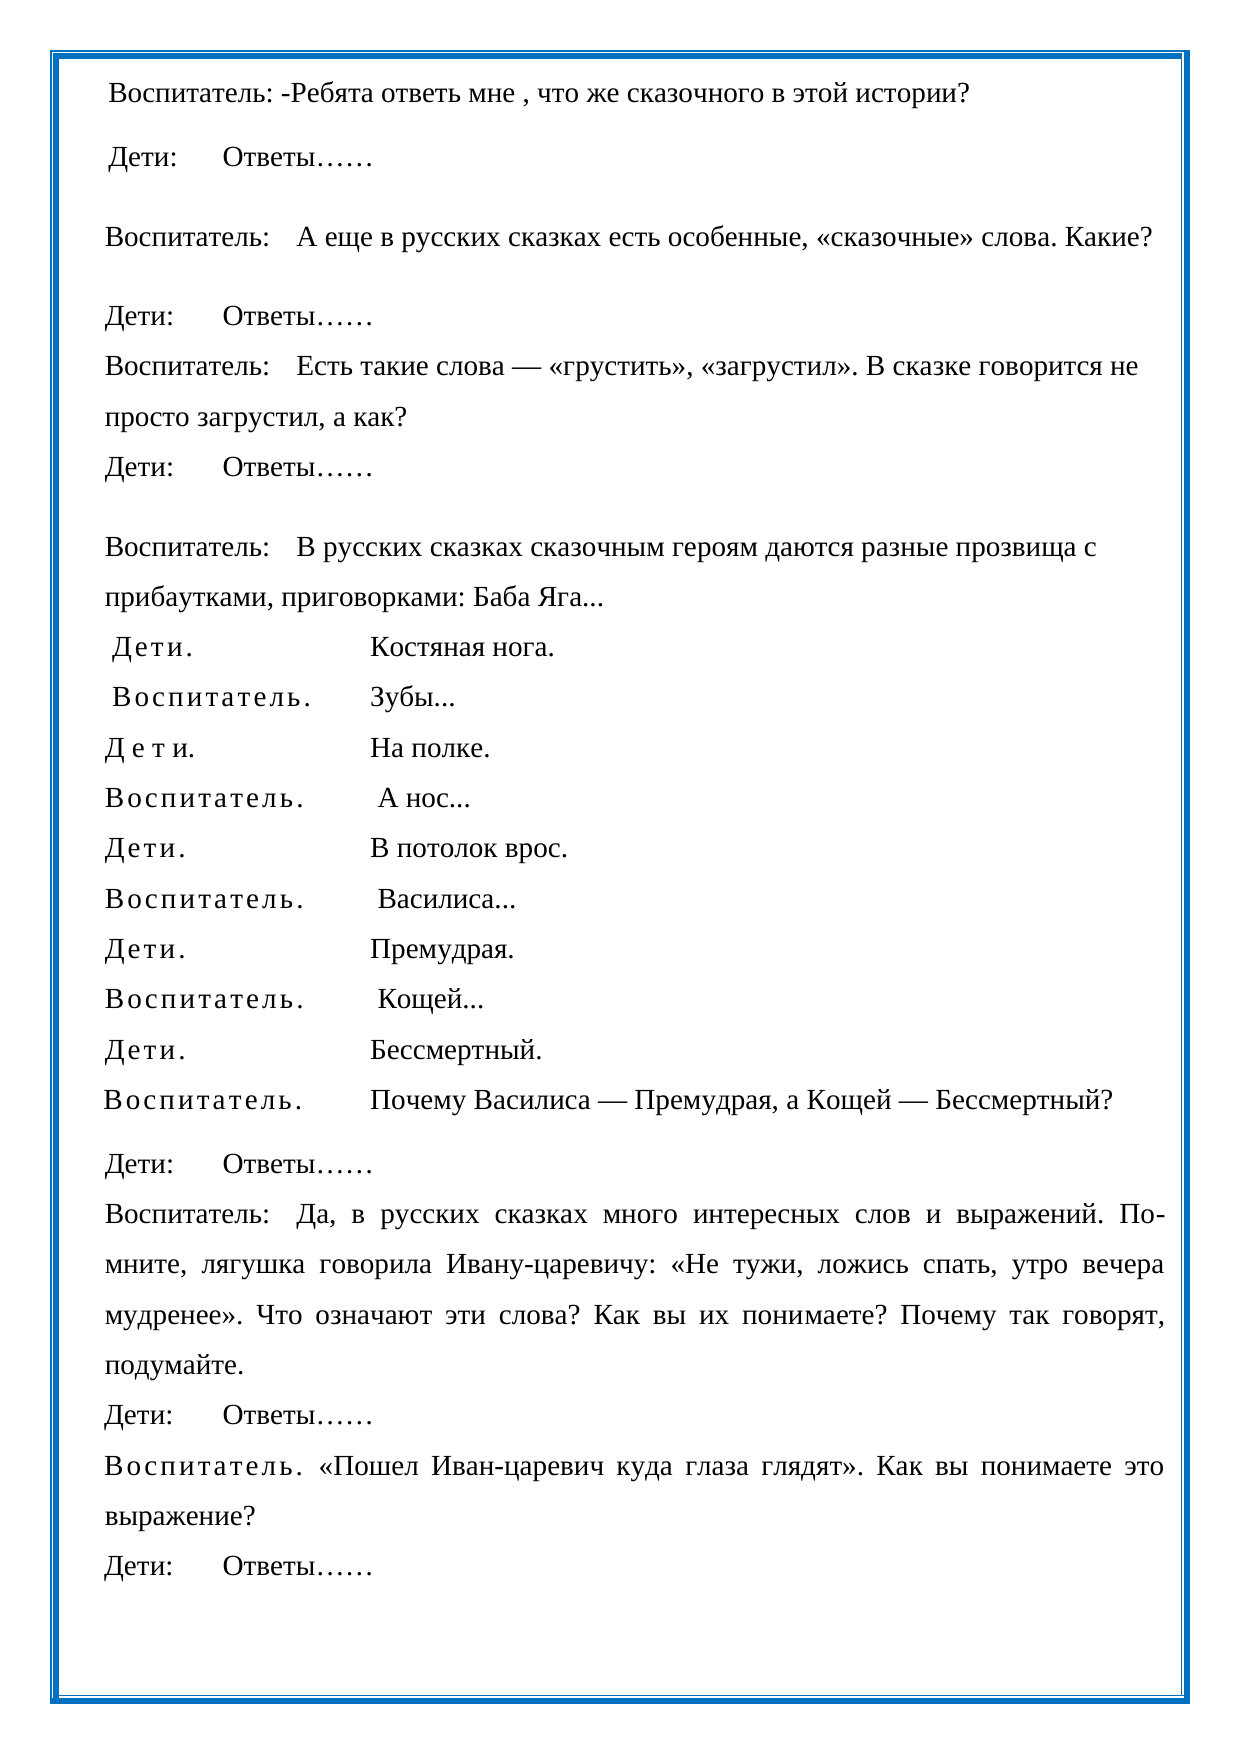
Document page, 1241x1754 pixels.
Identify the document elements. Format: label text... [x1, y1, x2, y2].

text Воспитатель: -Ребята ответь мне , что же сказочного в этой истории? [108, 75, 1165, 108]
text Дети. В потолок врос. [104, 831, 1165, 864]
text Дети: Ответы…… [104, 449, 1165, 483]
text Дети: Ответы…… [75, 1548, 1165, 1582]
text Дети. Премудрая. [104, 931, 1165, 965]
text Дети: Ответы…… [108, 139, 1165, 173]
text Дети. Бессмертный. [104, 1032, 1165, 1065]
text Воспитатель. «Пошел Иван-царевич куда глаза глядят». Как вы понимаете это выражение? [104, 1448, 1165, 1532]
text Воспитатель. Зубы... [104, 679, 1165, 713]
text Воспитатель: Есть такие слова — «грустить», «загрустил». В сказке говорится не просто загрустил, а как? [104, 348, 1165, 432]
text Воспитатель. А нос... [104, 780, 1165, 814]
text Воспитатель. Кощей... [104, 981, 1165, 1015]
text Дети: Ответы…… [75, 1397, 1165, 1431]
text Дети: Ответы…… [104, 298, 1165, 332]
text Воспитатель. Почему Василиса — Премудрая, а Кощей — Бессмертный? [75, 1082, 1165, 1116]
text Воспитатель: В русских сказках сказочным героям даются разные прозвища с прибаутками, приговорками: Баба Яга... [104, 529, 1165, 612]
text Д е т и. На полке. [104, 730, 1165, 763]
text Дети. Костяная нога. [104, 629, 1165, 663]
text Дети: Ответы…… [104, 1146, 1165, 1179]
text Воспитатель. Василиса... [104, 881, 1165, 914]
text Воспитатель: Да, в русских сказках много интересных слов и выражений. Помните, лягушка говорила Ивану-царевичу: «Не тужи, ложись спать, утро вечера мудренее». Что означают эти слова? Как вы их понимаете? Почему так говорят, подумайте. [104, 1196, 1165, 1381]
text Воспитатель: А еще в русских сказках есть особенные, «сказочные» слова. Какие? [104, 219, 1165, 252]
